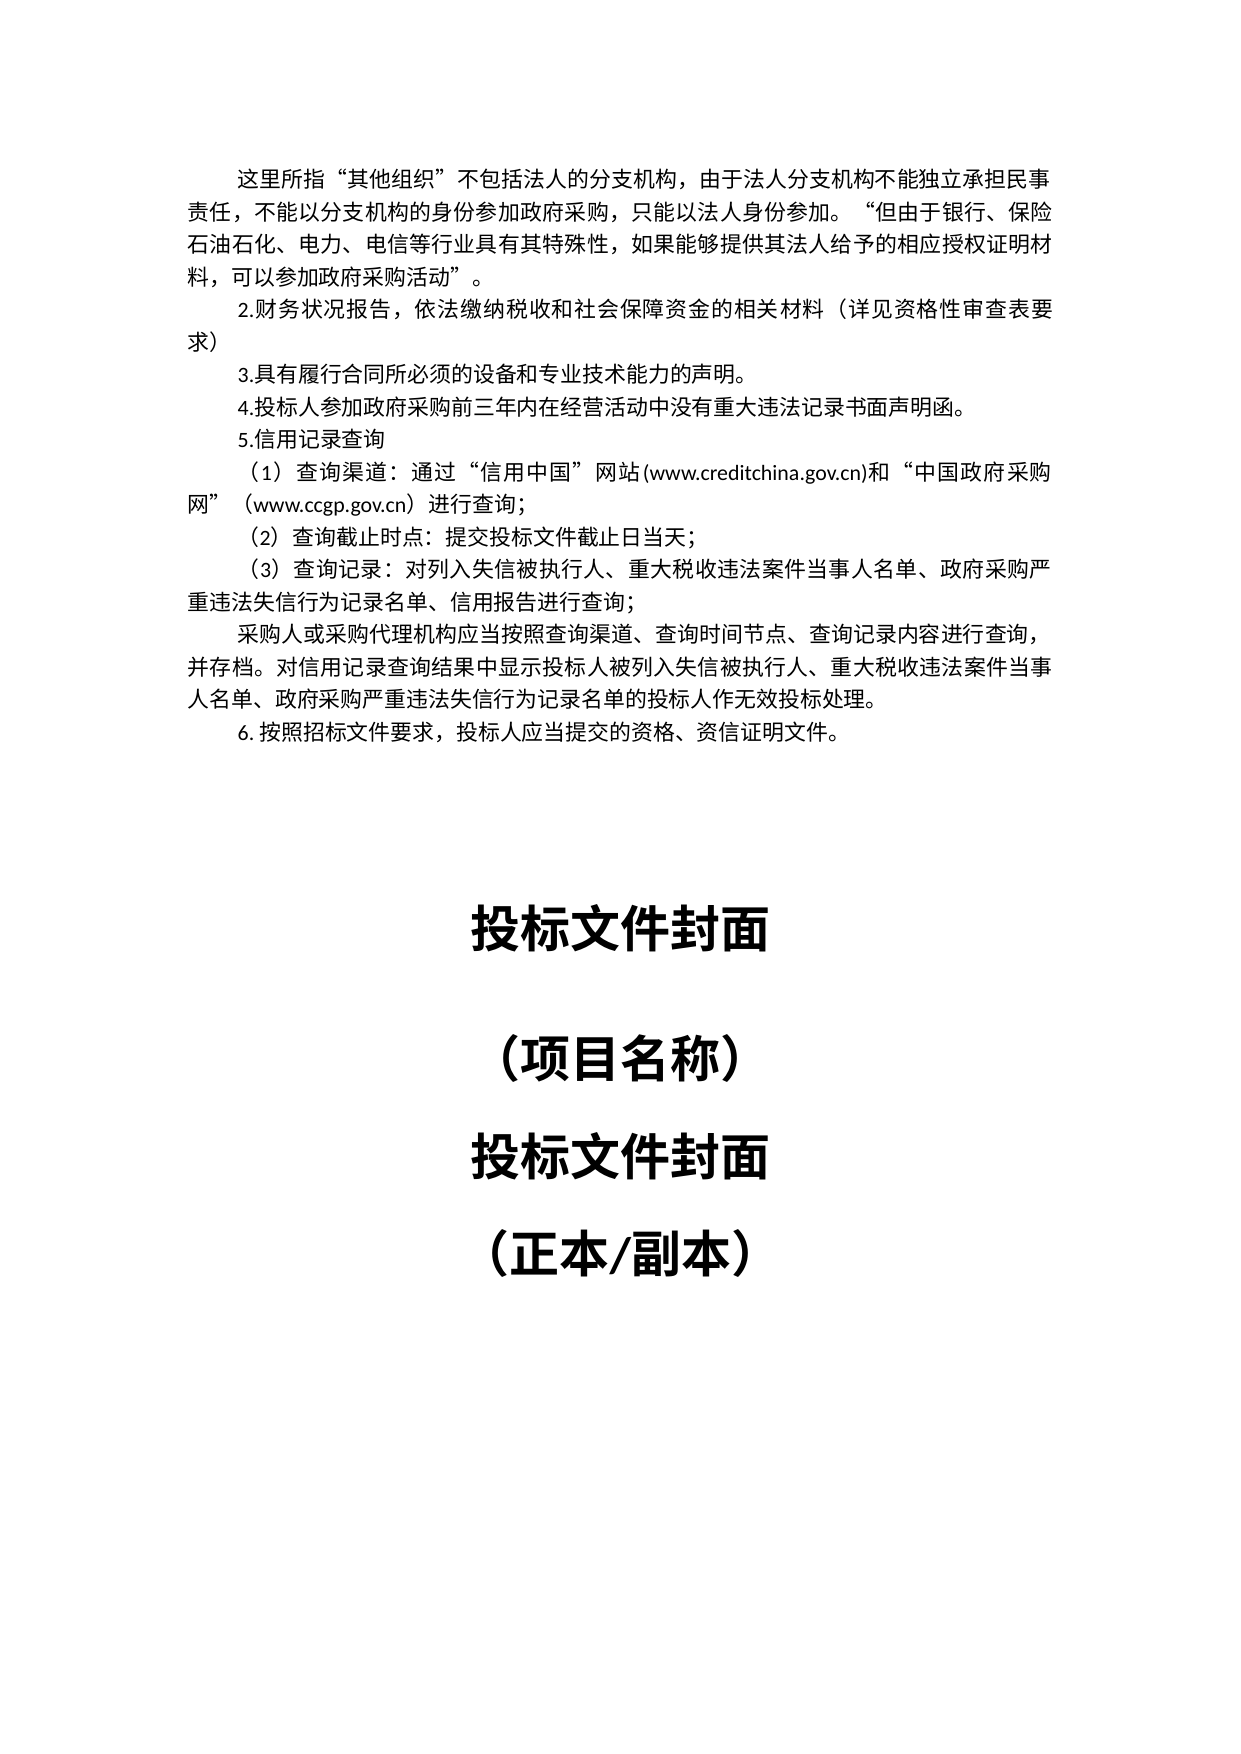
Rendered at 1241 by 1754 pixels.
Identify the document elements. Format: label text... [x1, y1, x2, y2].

text 投标文件封面 [187, 1104, 1053, 1202]
text 2.财务状况报告，依法缴纳税收和社会保障资金的相关材料（详见资格性审查表要求） [187, 292, 1053, 357]
text （项目名称） [187, 1007, 1053, 1104]
text 6. 按照招标文件要求，投标人应当提交的资格、资信证明文件。 [187, 714, 1053, 747]
text 3.具有履行合同所必须的设备和专业技术能力的声明。 [187, 357, 1053, 389]
text 5.信用记录查询 [187, 422, 1053, 454]
text 采购人或采购代理机构应当按照查询渠道、查询时间节点、查询记录内容进行查询，并存档。对信用记录查询结果中显示投标人被列入失信被执行人、重大税收违法案件当事人名单、政府采购严重违法失信行为记录名单的投标人作无效投标处理。 [187, 617, 1053, 714]
text 这里所指“其他组织”不包括法人的分支机构，由于法人分支机构不能独立承担民事责任，不能以分支机构的身份参加政府采购，只能以法人身份参加。“但由于银行、保险、石油石化、电力、电信等行业具有其特殊性，如果能够提供其法人给予的相应授权证明材料，可以参加政府采购活动”。 [187, 162, 1053, 292]
text 投标文件封面 [187, 877, 1053, 974]
text 4.投标人参加政府采购前三年内在经营活动中没有重大违法记录书面声明函。 [187, 389, 1053, 422]
text （2）查询截止时点：提交投标文件截止日当天； [187, 519, 1053, 552]
text （正本/副本） [187, 1202, 1053, 1299]
text （1）查询渠道：通过“信用中国”网站(www.creditchina.gov.cn)和“中国政府采购网”（www.ccgp.gov.cn）进行查询； [187, 454, 1053, 519]
text （3）查询记录：对列入失信被执行人、重大税收违法案件当事人名单、政府采购严重违法失信行为记录名单、信用报告进行查询； [187, 552, 1053, 617]
